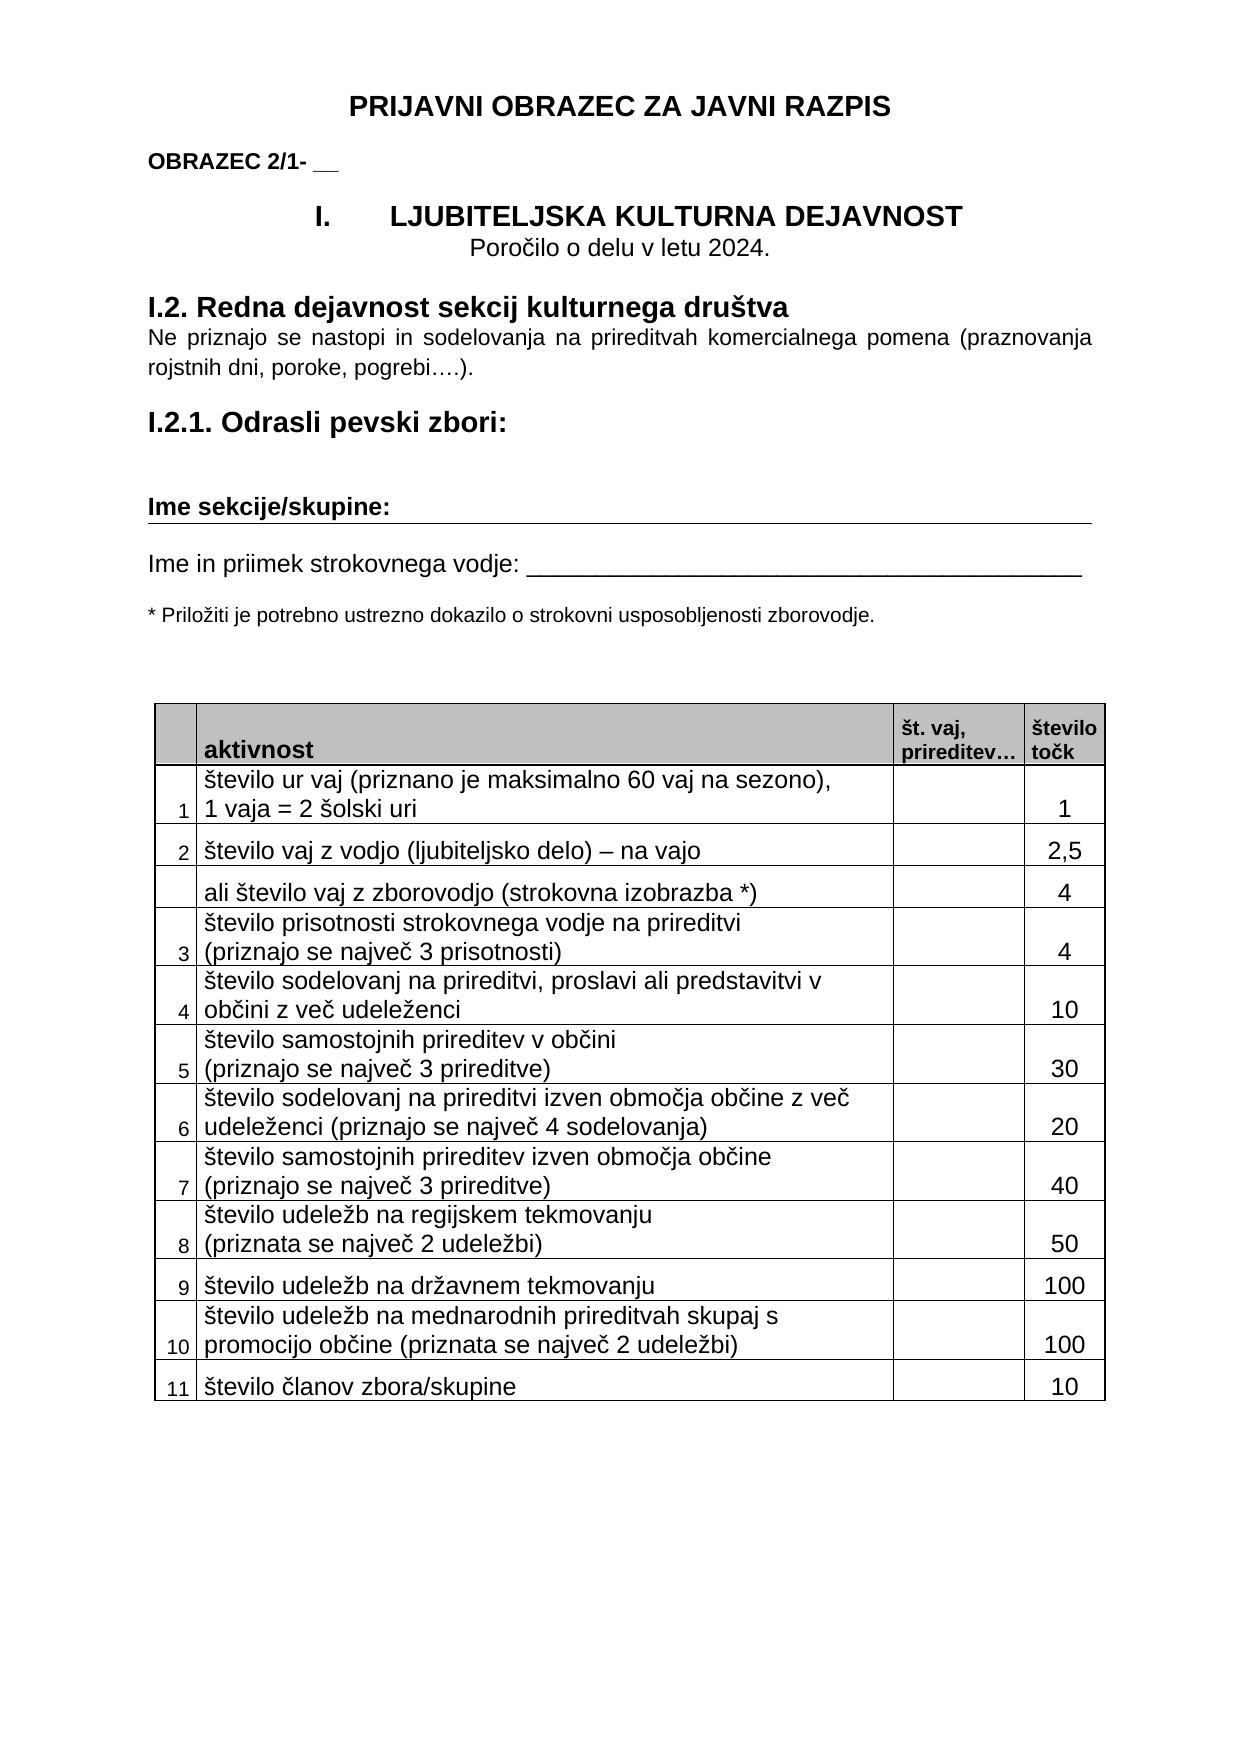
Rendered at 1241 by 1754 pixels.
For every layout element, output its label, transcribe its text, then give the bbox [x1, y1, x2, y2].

table_cell 100 [1025, 1301, 1104, 1358]
table_cell 3 [156, 908, 196, 965]
table_cell 7 [156, 1142, 196, 1199]
table_cell [894, 866, 1024, 907]
text Poročilo o delu v letu 2024. [148, 233, 1092, 261]
table_cell število udeležb na mednarodnih prireditvah skupaj s promocijo občine (priznata se največ 2 udeležbi) [197, 1301, 893, 1358]
table_cell 9 [156, 1259, 196, 1300]
table_cell [156, 866, 196, 907]
text I.2.1. Odrasli pevski zbori: [148, 405, 1092, 438]
table_cell [894, 1259, 1024, 1300]
table_cell 2,5 [1025, 824, 1104, 865]
text OBRAZEC 2/1- __ [148, 148, 1092, 174]
table_cell [894, 1301, 1024, 1358]
text Ime sekcije/skupine: [148, 492, 1092, 523]
table_cell število prisotnosti strokovnega vodje na prireditvi (priznajo se največ 3 prisotnosti) [197, 908, 893, 965]
table_cell 10 [156, 1301, 196, 1358]
table_cell [894, 1084, 1024, 1141]
text I.2. Redna dejavnost sekcij kulturnega društva [148, 290, 1092, 324]
table_cell število sodelovanj na prireditvi izven območja občine z več udeleženci (priznajo se največ 4 sodelovanja) [197, 1084, 893, 1141]
table_cell ali število vaj z zborovodjo (strokovna izobrazba *) [197, 866, 893, 907]
table_cell 6 [156, 1084, 196, 1141]
table_cell 5 [156, 1025, 196, 1082]
table_cell 2 [156, 824, 196, 865]
table_cell [894, 766, 1024, 823]
table_cell število samostojnih prireditev izven območja občine (priznajo se največ 3 prireditve) [197, 1142, 893, 1199]
table_cell 8 [156, 1201, 196, 1258]
table_header aktivnost [197, 704, 832, 763]
table_cell [894, 908, 1024, 965]
table_cell 40 [1025, 1142, 1104, 1199]
table_cell 100 [1025, 1259, 1104, 1300]
table_header število točk [1025, 704, 1104, 763]
table_cell število vaj z vodjo (ljubiteljsko delo) – na vajo [197, 824, 893, 865]
table_cell 30 [1025, 1025, 1104, 1082]
table_header [832, 704, 893, 763]
table_cell [894, 824, 1024, 865]
text * Priložiti je potrebno ustrezno dokazilo o strokovni usposobljenosti zborovodje. [148, 603, 1092, 627]
table_cell 4 [156, 966, 196, 1024]
table_header št. vaj, prireditev… [894, 704, 1024, 763]
table_cell število članov zbora/skupine [197, 1360, 893, 1400]
table_cell število samostojnih prireditev v občini (priznajo se največ 3 prireditve) [197, 1025, 893, 1082]
table_cell 11 [156, 1360, 196, 1400]
table_cell 4 [1025, 866, 1104, 907]
text PRIJAVNI OBRAZEC ZA JAVNI RAZPIS [148, 89, 1092, 122]
table_cell število sodelovanj na prireditvi, proslavi ali predstavitvi v občini z več udeleženci [197, 966, 893, 1024]
table_cell [894, 1025, 1024, 1082]
table_cell 4 [1025, 908, 1104, 965]
table_cell 50 [1025, 1201, 1104, 1258]
table_cell število ur vaj (priznano je maksimalno 60 vaj na sezono), 1 vaja = 2 šolski uri [197, 766, 893, 823]
table_cell 1 [1025, 766, 1104, 823]
table_cell [894, 1142, 1024, 1199]
text Ime in priimek strokovnega vodje: ________________________________________ [148, 549, 1092, 578]
table_cell 1 [156, 766, 196, 823]
table_cell [894, 966, 1024, 1024]
table_cell [894, 1201, 1024, 1258]
list LJUBITELJSKA KULTURNA DEJAVNOST [185, 199, 1092, 233]
table_cell [894, 1360, 1024, 1400]
table_cell število udeležb na državnem tekmovanju [197, 1259, 893, 1300]
list Ne priznajo se nastopi in sodelovanja na prireditvah komercialnega pomena (praznovanja rojstnih dni, poroke, pogrebi….). [148, 324, 1092, 380]
table_cell 10 [1025, 966, 1104, 1024]
table_cell število udeležb na regijskem tekmovanju (priznata se največ 2 udeležbi) [197, 1201, 893, 1258]
table_cell 10 [1025, 1360, 1104, 1400]
table_cell 20 [1025, 1084, 1104, 1141]
table_header [156, 704, 196, 763]
